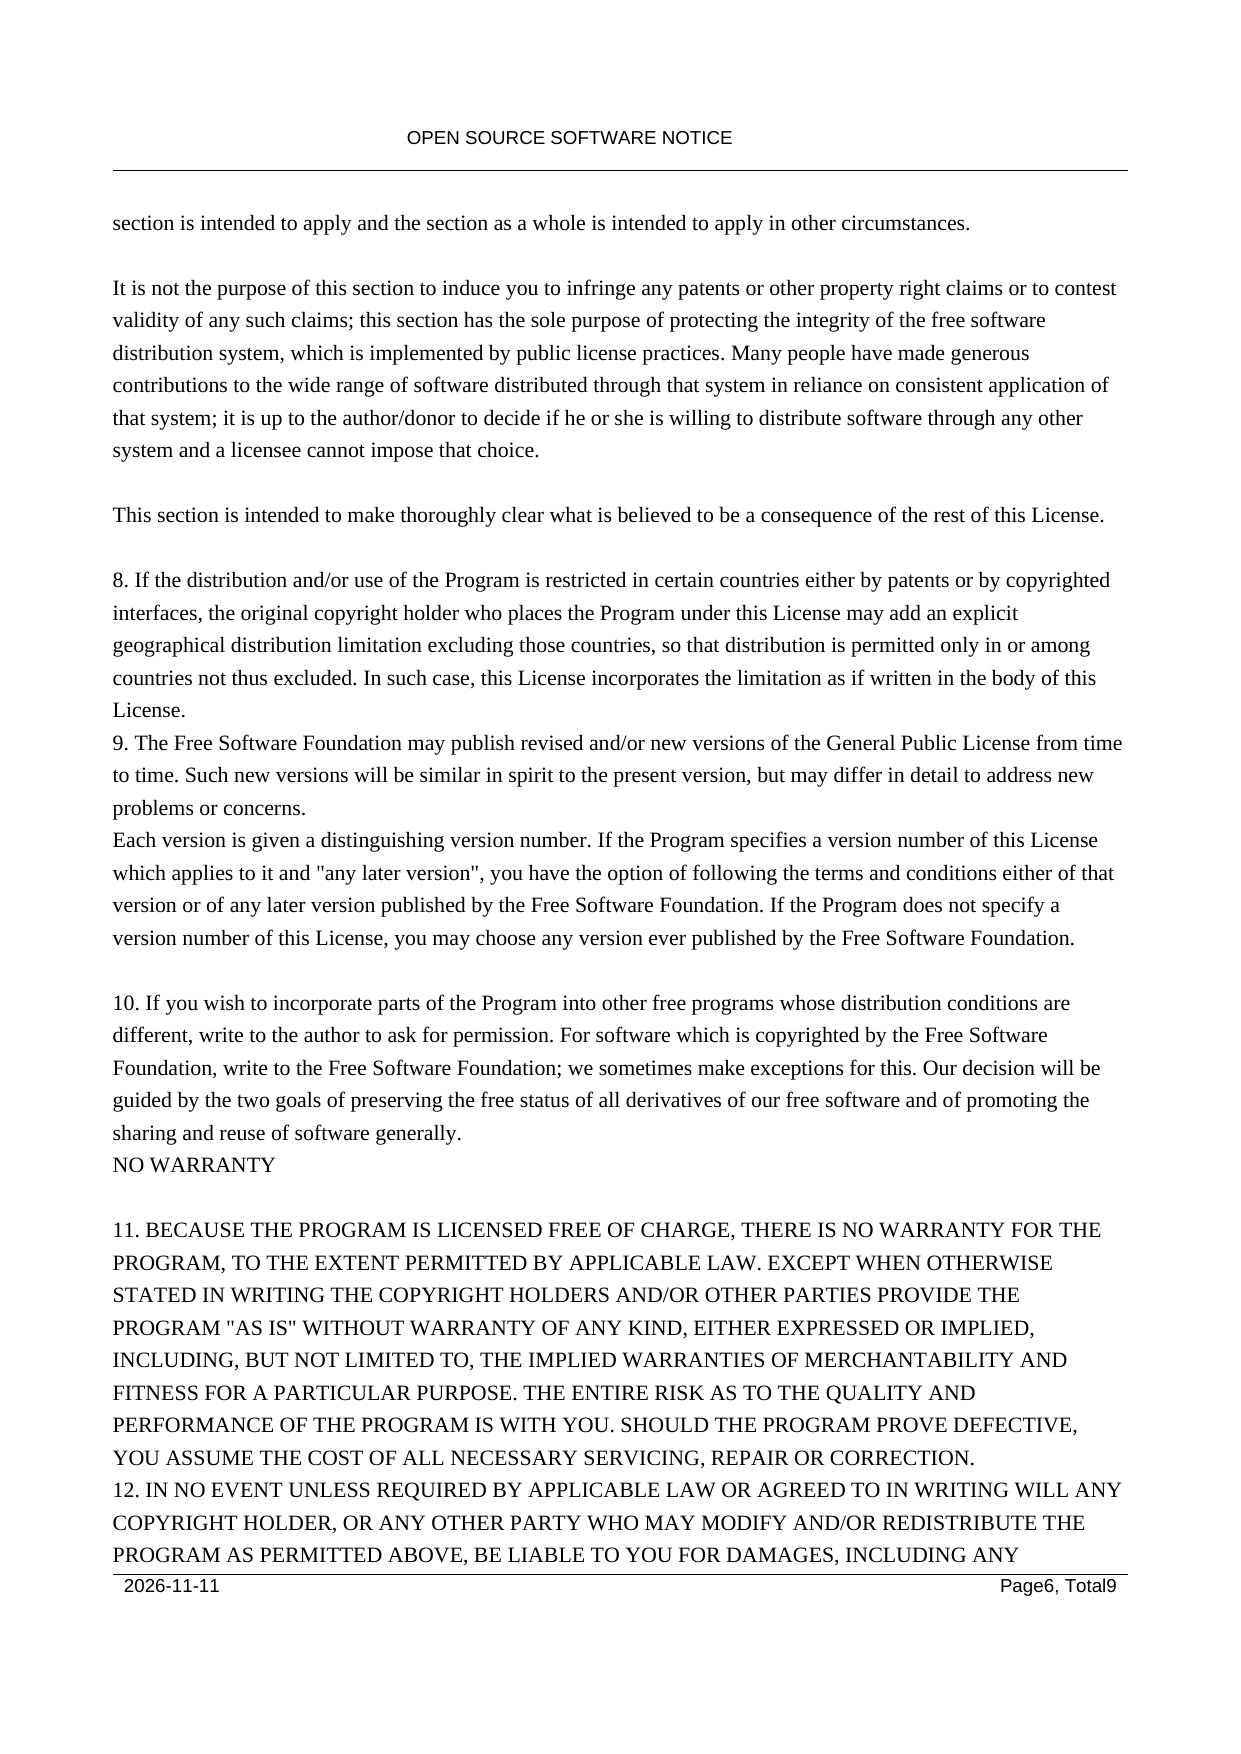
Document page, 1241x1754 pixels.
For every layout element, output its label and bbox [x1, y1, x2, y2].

text [112, 206, 1128, 1571]
